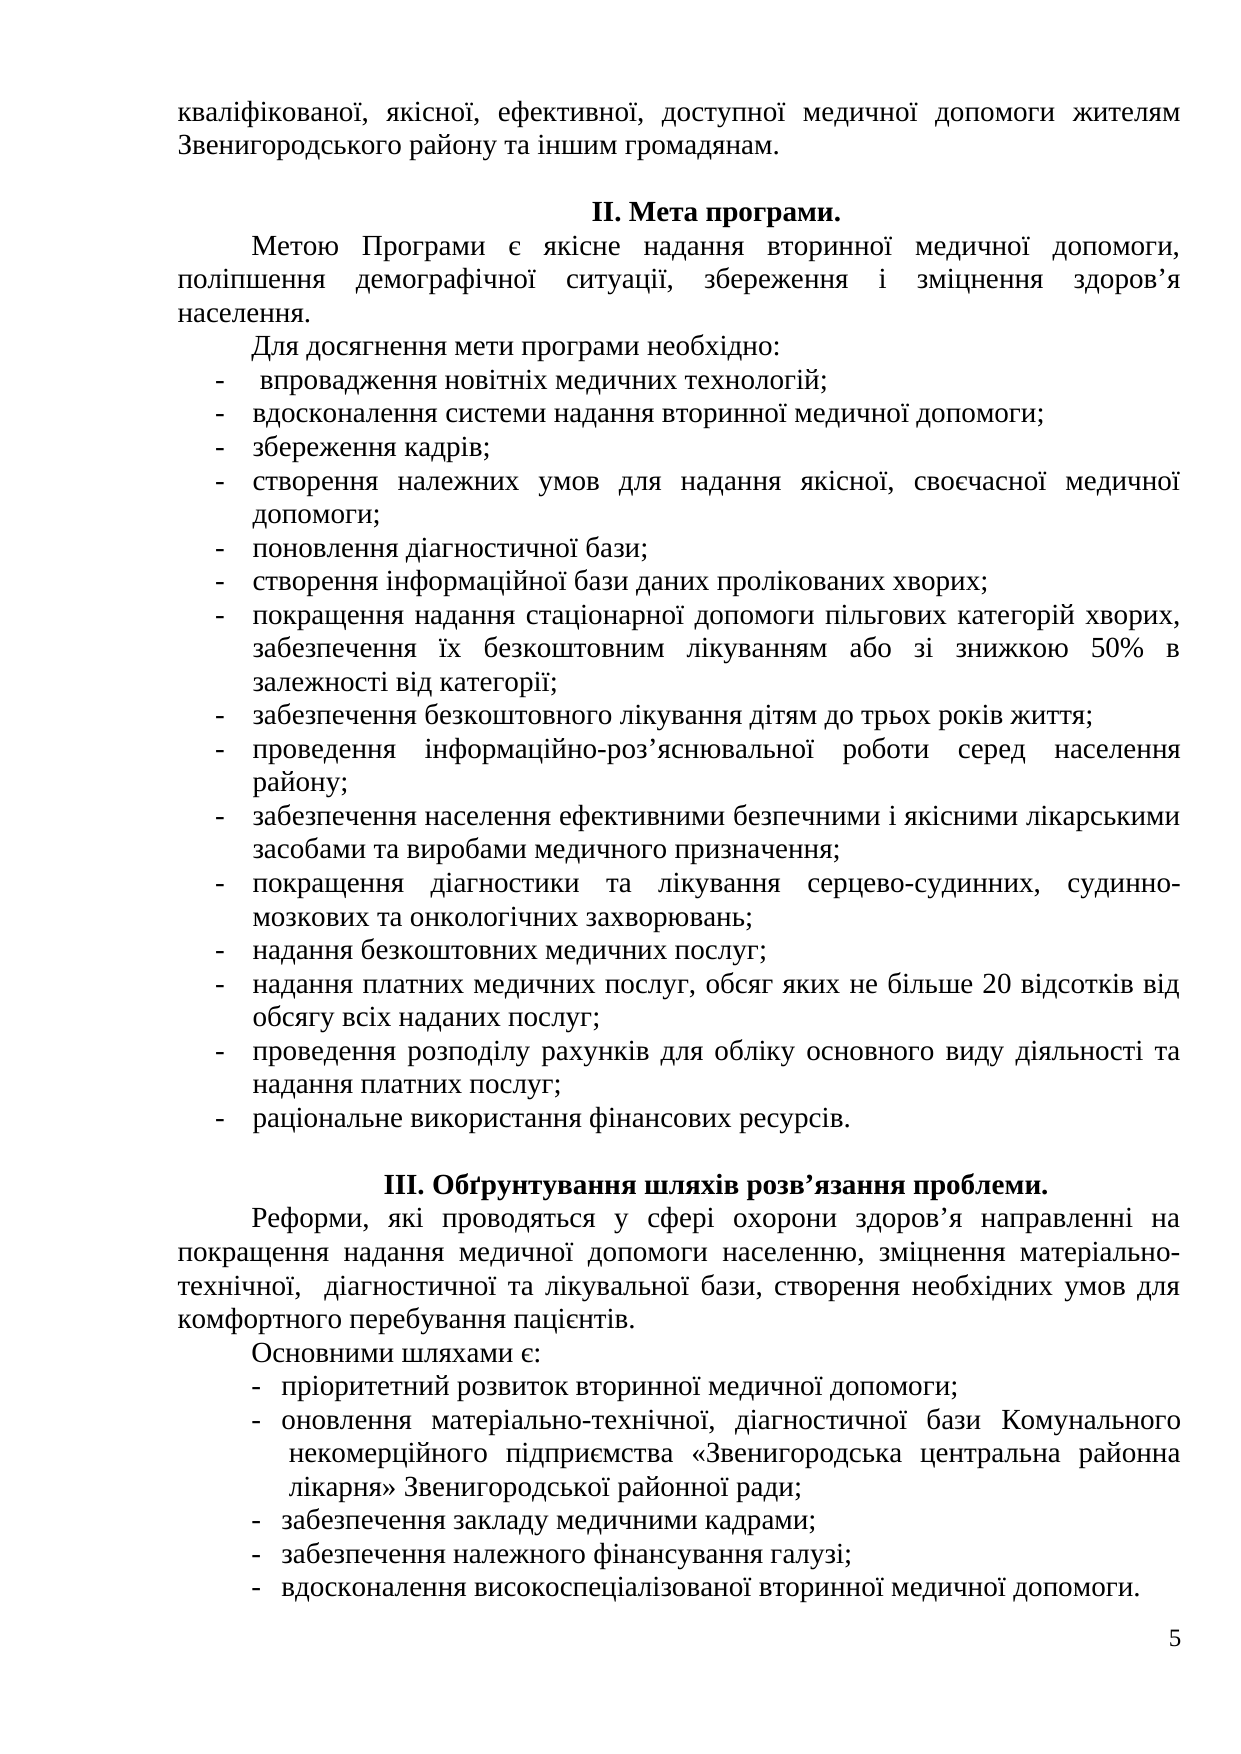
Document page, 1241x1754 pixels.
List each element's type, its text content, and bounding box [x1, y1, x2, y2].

text Реформи, які проводяться у сфері охорони здоров’я направленні на покращення надання медичної допомоги населенню, зміцнення матеріально-технічної, діагностичної та лікувальної бази, створення необхідних умов для комфортного перебування пацієнтів. [177, 1201, 1181, 1335]
list проведення інформаційно-роз’яснювальної роботи серед населення району; [215, 731, 1181, 798]
list створення інформаційної бази даних пролікованих хворих; [215, 563, 1181, 597]
list покращення діагностики та лікування серцево-судинних, судинно-мозкових та онкологічних захворювань; [215, 865, 1181, 932]
list проведення розподілу рахунків для обліку основного виду діяльності та надання платних послуг; [215, 1033, 1181, 1100]
list поновлення діагностичної бази; [215, 530, 1181, 563]
list забезпечення населення ефективними безпечними і якісними лікарськими засобами та виробами медичного призначення; [215, 798, 1181, 865]
list забезпечення належного фінансування галузі; [251, 1536, 1181, 1569]
list надання безкоштовних медичних послуг; [215, 932, 1181, 966]
text ІІІ. Обґрунтування шляхів розв’язання проблеми. [177, 1167, 1181, 1201]
text Метою Програми є якісне надання вторинної медичної допомоги, поліпшення демографічної ситуації, збереження і зміцнення здоров’я населення. [177, 228, 1181, 328]
list оновлення матеріально-технічної, діагностичної бази Комунального некомерційного підприємства «Звенигородська центральна районна лікарня» Звенигородської районної ради; [251, 1402, 1181, 1502]
list вдосконалення високоспеціалізованої вторинної медичної допомоги. [251, 1569, 1181, 1603]
list забезпечення безкоштовного лікування дітям до трьох років життя; [215, 697, 1181, 731]
text Для досягнення мети програми необхідно: [177, 328, 1181, 362]
text ІІ. Мета програми. [177, 194, 1181, 228]
list впровадження новітніх медичних технологій; [215, 362, 1181, 396]
list забезпечення закладу медичними кадрами; [251, 1502, 1181, 1536]
list вдосконалення системи надання вторинної медичної допомоги; [215, 396, 1181, 429]
list покращення надання стаціонарної допомоги пільгових категорій хворих, забезпечення їх безкоштовним лікуванням або зі знижкою 50% в залежності від категорії; [215, 597, 1181, 697]
list створення належних умов для надання якісної, своєчасної медичної допомоги; [215, 463, 1181, 530]
list пріоритетний розвиток вторинної медичної допомоги; [251, 1368, 1181, 1402]
list збереження кадрів; [215, 429, 1181, 463]
list надання платних медичних послуг, обсяг яких не більше 20 відсотків від обсягу всіх наданих послуг; [215, 966, 1181, 1033]
list раціональне використання фінансових ресурсів. [215, 1100, 1181, 1133]
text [177, 94, 1181, 161]
text Основними шляхами є: [177, 1335, 1181, 1368]
